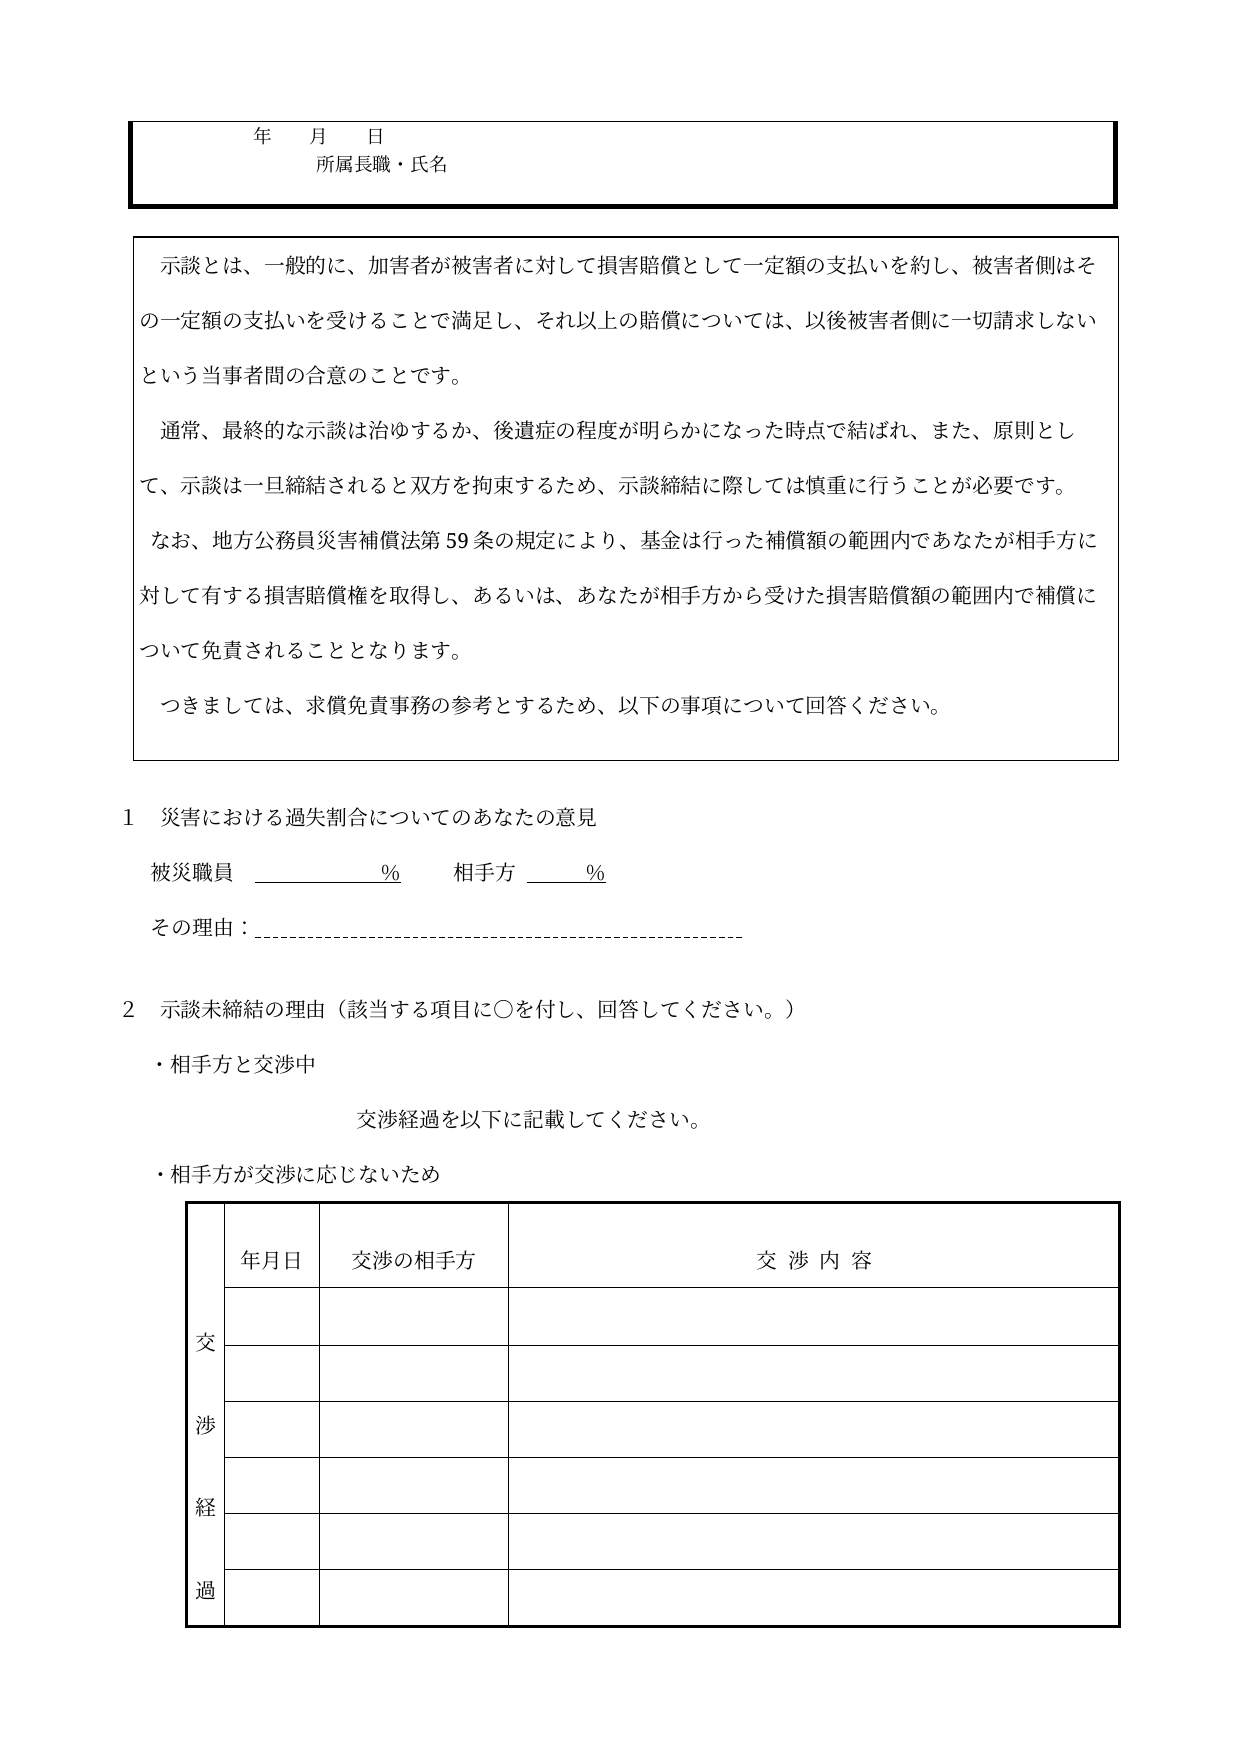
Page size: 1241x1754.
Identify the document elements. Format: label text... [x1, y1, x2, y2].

table_cell [225, 1288, 319, 1345]
table_cell [225, 1570, 319, 1625]
table_cell [320, 1570, 508, 1625]
table_header 交 渉 経 過 [188, 1204, 224, 1625]
table_cell [509, 1514, 1118, 1569]
table_cell [320, 1402, 508, 1457]
text ２ 示談未締結の理由（該当する項目に○を付し、回答してください。） [118, 981, 1122, 1036]
text １ 災害における過失割合についてのあなたの意見 [118, 788, 1122, 843]
table_cell [320, 1458, 508, 1513]
table_cell [225, 1514, 319, 1569]
table_header 年月日 [225, 1204, 319, 1287]
table_header 交渉の相手方 [320, 1204, 508, 1287]
text ・相手方が交渉に応じないため [118, 1146, 1122, 1201]
text 被災職員 ％ 相手方 ％ [118, 843, 1122, 898]
text ・相手方と交渉中 [118, 1036, 1122, 1091]
table_header 示談とは、一般的に、加害者が被害者に対して損害賠償として一定額の支払いを約し、被害者側はその一定額の支払いを受けることで満足し、それ以上の賠償については、以後被害者側に一切請求しないという当事者間の合意のことです。 通常、最終的な示談は治ゆするか、後遺症の程度が明らかになった時点で結ばれ、また、原則として、示談は一旦締結されると双方を拘束するため、示談締結に際しては慎重に行うことが必要です。 なお、地方公務員災害補償法第59条の規定により、基金は行った補償額の範囲内であなたが相手方に対して有する損害賠償権を取得し、あるいは、あなたが相手方から受けた損害賠償額の範囲内で補償について免責されることとなります。 つきましては、求償免責事務の参考とするため、以下の事項について回答ください。 [134, 238, 1118, 760]
table_cell [509, 1402, 1118, 1457]
table_cell [509, 1458, 1118, 1513]
table_cell [225, 1346, 319, 1401]
text 交渉経過を以下に記載してください。 [118, 1091, 1122, 1146]
table_cell [509, 1288, 1118, 1345]
table_cell [225, 1402, 319, 1457]
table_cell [133, 122, 1113, 204]
text その理由： [118, 898, 1122, 953]
table_cell [225, 1458, 319, 1513]
table_cell [320, 1346, 508, 1401]
table_cell [509, 1346, 1118, 1401]
table_cell [320, 1514, 508, 1569]
table_header 交 渉 内 容 [509, 1204, 1118, 1287]
table_cell [509, 1570, 1118, 1625]
table_cell [320, 1288, 508, 1345]
